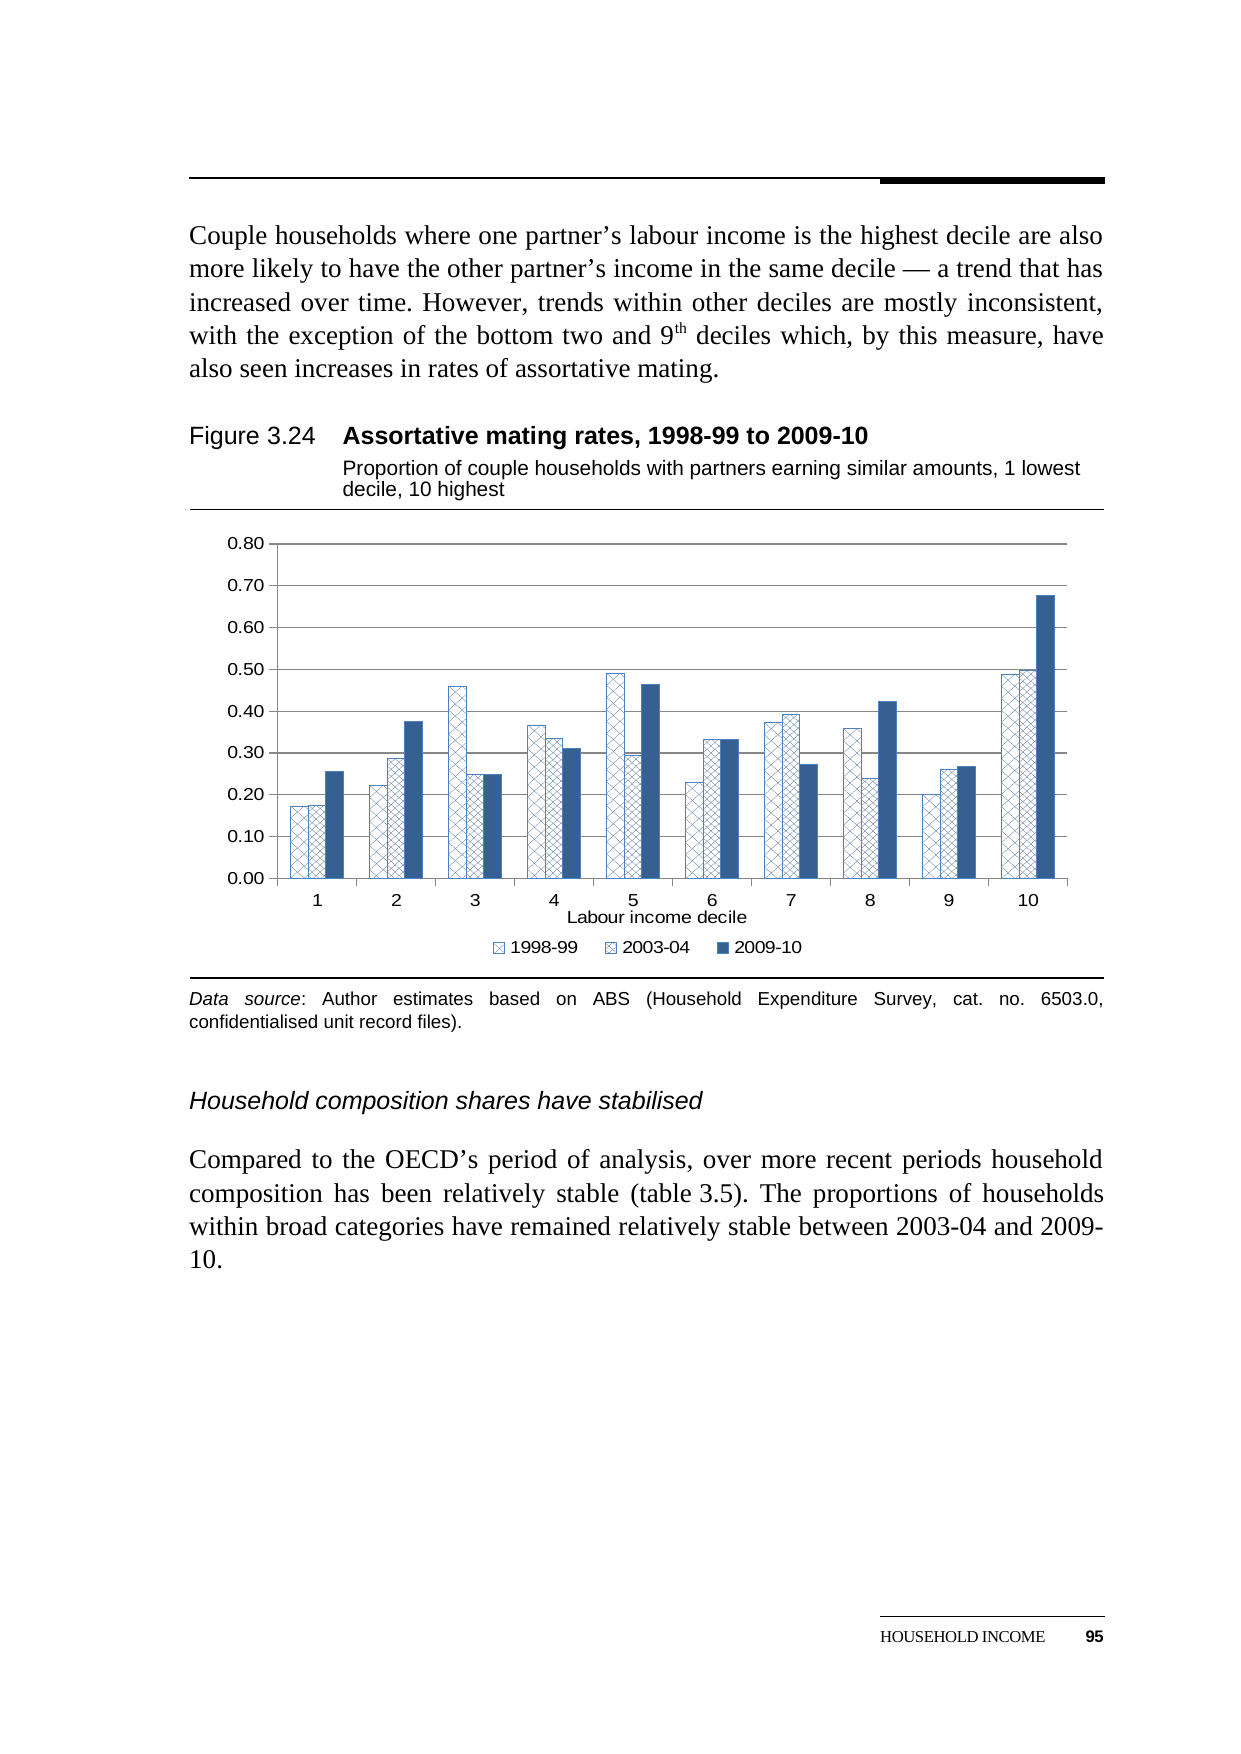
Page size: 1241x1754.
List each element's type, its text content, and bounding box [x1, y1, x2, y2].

title Figure 3.24 Assortative mating rates, 1998-99 to 2009-10 [189, 421, 1104, 450]
subtitle Proportion of couple households with partners earning similar amounts, 1 lowest decile, 10 highest [342, 458, 1104, 500]
text Data source: Author estimates based on ABS (Household Expenditure Survey, cat. no. 6503.0, confidentialised unit record files). [189, 987, 1104, 1033]
table_header [190, 510, 1104, 977]
text Compared to the OECD’s period of analysis, over more recent periods household composition has been relatively stable (table 3.5). The proportions of households within broad categories have remained relatively stable between 2003-04 and 2009-10. [189, 1141, 1104, 1274]
text Couple households where one partner’s labour income is the highest decile are also more likely to have the other partner’s income in the same decile — a trend that has increased over time. However, trends within other deciles are mostly inconsistent, with the exception of the bottom two and 9th deciles which, by this measure, have also seen increases in rates of assortative mating. [189, 217, 1104, 383]
subtitle Household composition shares have stabilised [189, 1083, 1104, 1116]
